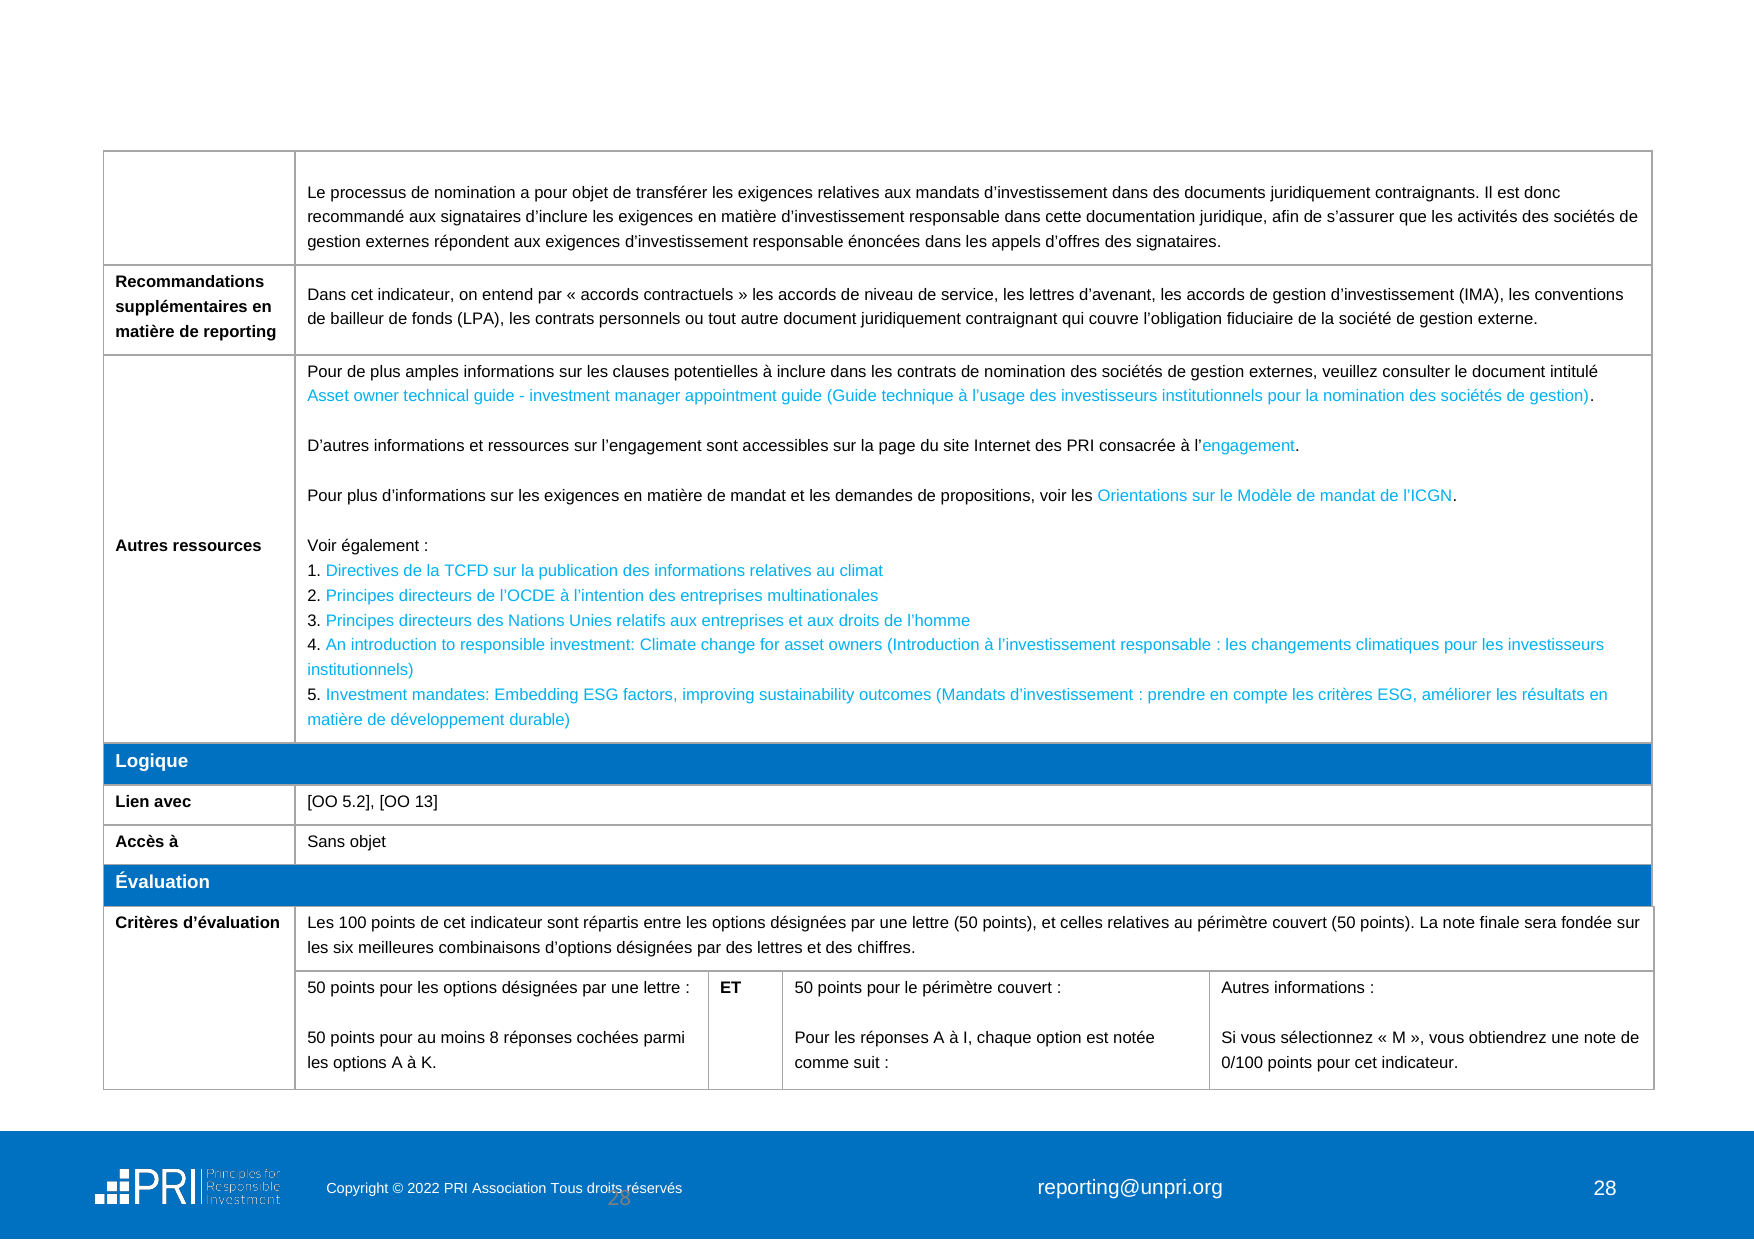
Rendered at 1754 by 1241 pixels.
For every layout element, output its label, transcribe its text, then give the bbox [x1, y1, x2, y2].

table_cell ET [709, 972, 782, 1089]
table_cell Recommandations supplémentaires en matière de reporting [104, 266, 294, 354]
table_cell Sans objet [296, 826, 1651, 863]
table_cell Autres ressources [104, 356, 294, 742]
picture [326, 590, 332, 601]
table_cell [296, 972, 708, 1089]
picture [92, 1166, 282, 1207]
table_cell Évaluation [104, 865, 1651, 906]
table_cell Accès à [104, 826, 294, 863]
table_cell Dans cet indicateur, on entend par « accords contractuels » les accords de niveau de service, les lettres d’avenant, les accords de gestion d’investissement (IMA), les conventions de bailleur de fonds (LPA), les contrats personnels ou tout autre document juridiquement contraignant qui couvre l’obligation fiduciaire de la société de gestion externe. [296, 266, 1651, 354]
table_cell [783, 972, 1209, 1089]
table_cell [1210, 972, 1653, 1089]
table_cell Logique [104, 744, 1651, 784]
table_cell Les 100 points de cet indicateur sont répartis entre les options désignées par une lettre (50 points), et celles relatives au périmètre couvert (50 points). La note finale sera fondée sur les six meilleures combinaisons d’options désignées par des lettres et des chiffres. [296, 907, 1653, 970]
picture [326, 615, 332, 626]
table_cell [OO 5.2], [OO 13] [296, 786, 1651, 824]
table_cell Lien avec [104, 786, 294, 824]
table_cell Pour de plus amples informations sur les clauses potentielles à inclure dans les contrats de nomination des sociétés de gestion externes, veuillez consulter le document intitulé Asset owner technical guide - investment manager appointment guide (Guide technique à l’usage des investisseurs institutionnels pour la nomination des sociétés de gestion). D’autres informations et ressources sur l’engagement sont accessibles sur la page du site Internet des PRI consacrée à l’engagement. Pour plus d’informations sur les exigences en matière de mandat et les demandes de propositions, voir les Orientations sur le Modèle de mandat de l’ICGN. Voir également : 1. Directives de la TCFD sur la publication des informations relatives au climat 2. Principes directeurs de l’OCDE à l’intention des entreprises multinationales 3. Principes directeurs des Nations Unies relatifs aux entreprises et aux droits de l’homme 4. An introduction to responsible investment: Climate change for asset owners (Introduction à l’investissement responsable : les changements climatiques pour les investisseurs institutionnels) 5. Investment mandates: Embedding ESG factors, improving sustainability outcomes (Mandats d’investissement : prendre en compte les critères ESG, améliorer les résultats en matière de développement durable) [296, 356, 1651, 742]
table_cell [104, 152, 294, 264]
table_cell Critères d’évaluation [104, 907, 294, 1089]
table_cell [296, 152, 1651, 264]
